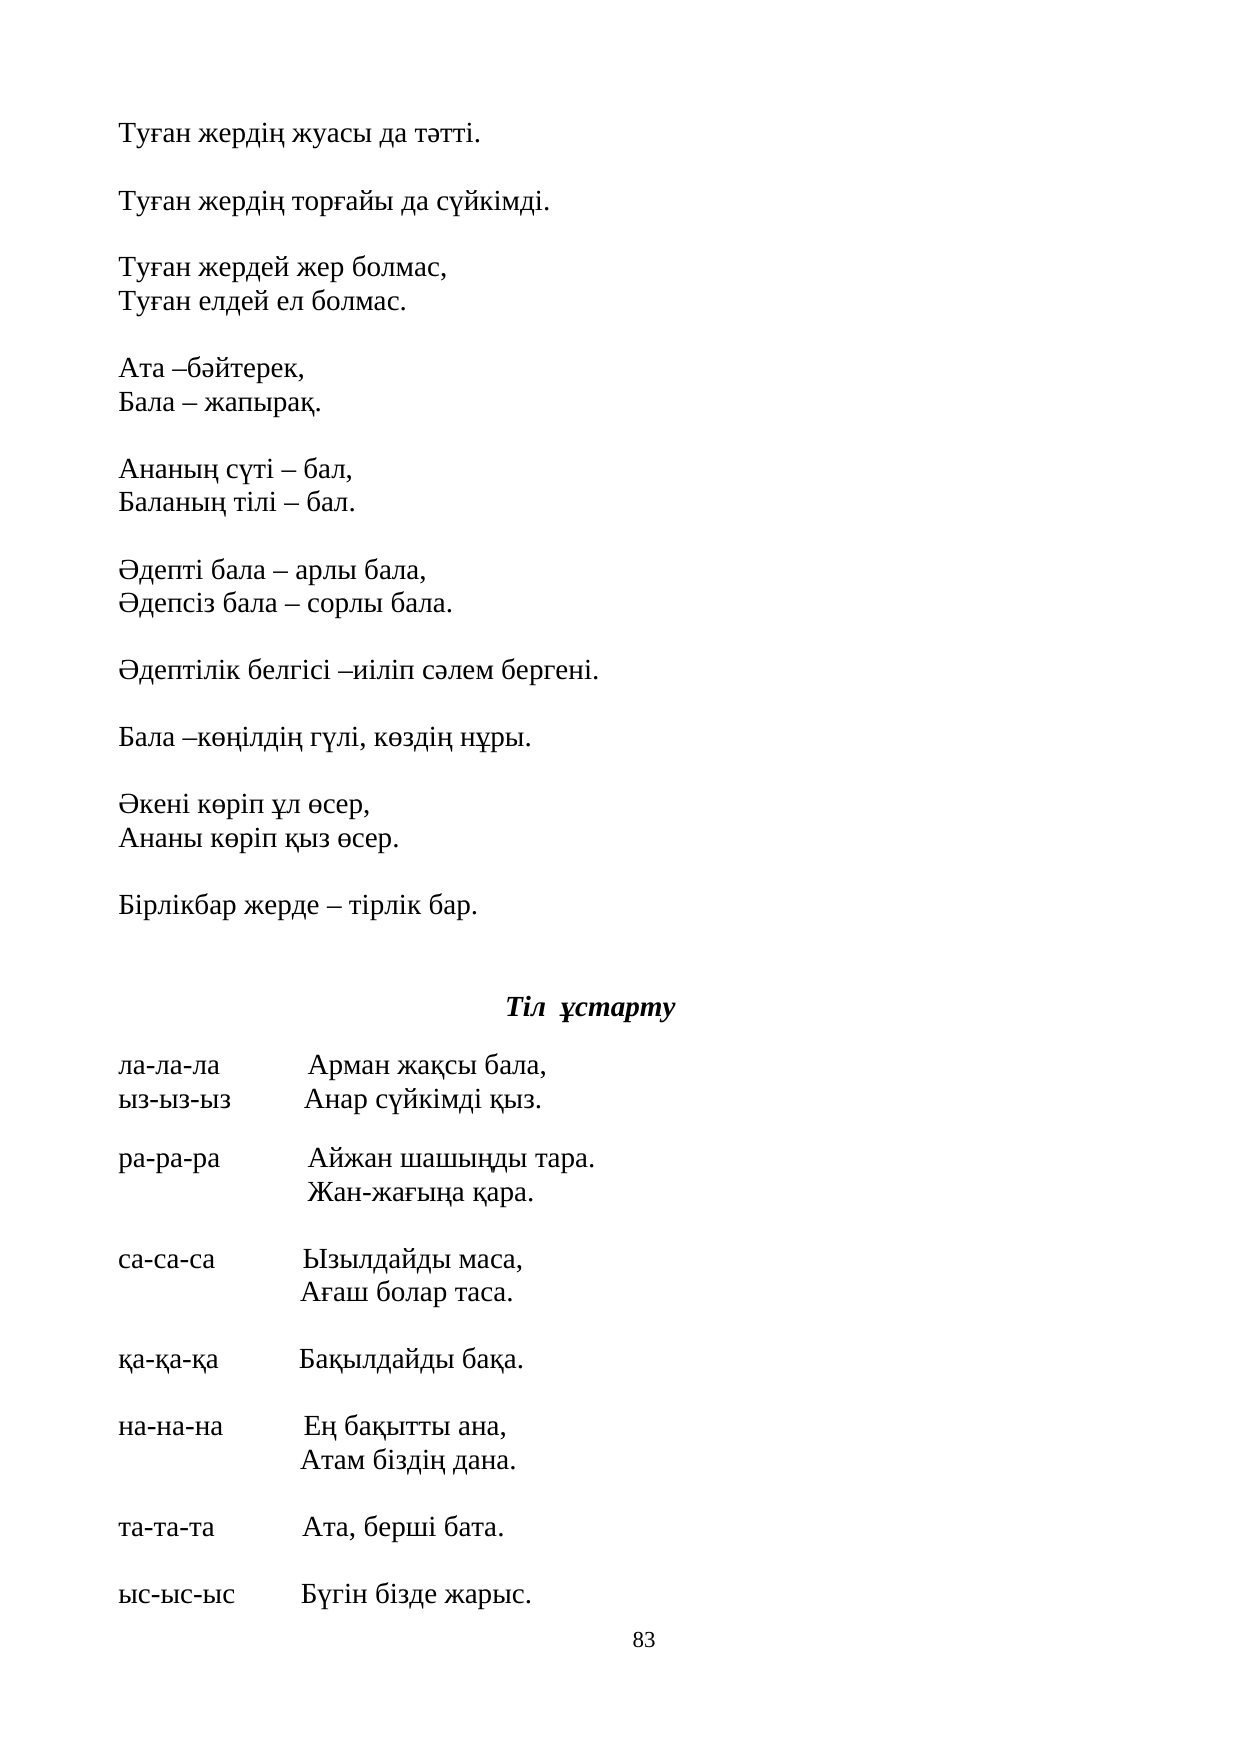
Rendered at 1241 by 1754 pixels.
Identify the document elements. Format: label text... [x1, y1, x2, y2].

text қа-қа-қа Бақылдайды бақа. на-на-на Ең бақытты ана, [118, 1314, 525, 1449]
text са-са-са Ызылдайды маса, Ағаш болар таса. [118, 1241, 524, 1308]
text Әдептілік белгісі –иіліп сәлем бергені. Бала –көңілдің гүлі, көздің нұры. [118, 652, 601, 753]
text ыс-ыс-ыс Бүгін бізде жарыс. [118, 1576, 1173, 1609]
text ра-ра-ра Айжан шашыңды тара. [118, 1140, 1173, 1174]
text Туған елдей ел болмас. [118, 283, 1173, 317]
text Әдепті бала – арлы бала, Әдепсіз бала – сорлы бала. [118, 552, 454, 619]
text Бірлікбар жерде – тірлік бар. [118, 887, 1173, 921]
text ла-ла-ла Арман жақсы бала, ыз-ыз-ыз Анар сүйкімді қыз. [118, 1047, 547, 1114]
text Ата –бәйтерек, Бала – жапырақ. [118, 350, 332, 417]
text Жан-жағыңа қара. [307, 1174, 1173, 1207]
text Атам біздің дана. [300, 1449, 1173, 1475]
text Ананың сүті – бал, Баланың тілі – бал. [118, 451, 357, 518]
subtitle Тіл ұстарту [56, 989, 1124, 1022]
text Әкені көріп ұл өсер, Ананы көріп қыз өсер. [118, 787, 400, 854]
text Туған жердің торғайы да сүйкімді. Туған жердей жер болмас, [118, 149, 552, 283]
text та-та-та Ата, берші бата. [118, 1509, 1173, 1542]
text Туған жердің жуасы да тәтті. [118, 115, 1173, 149]
